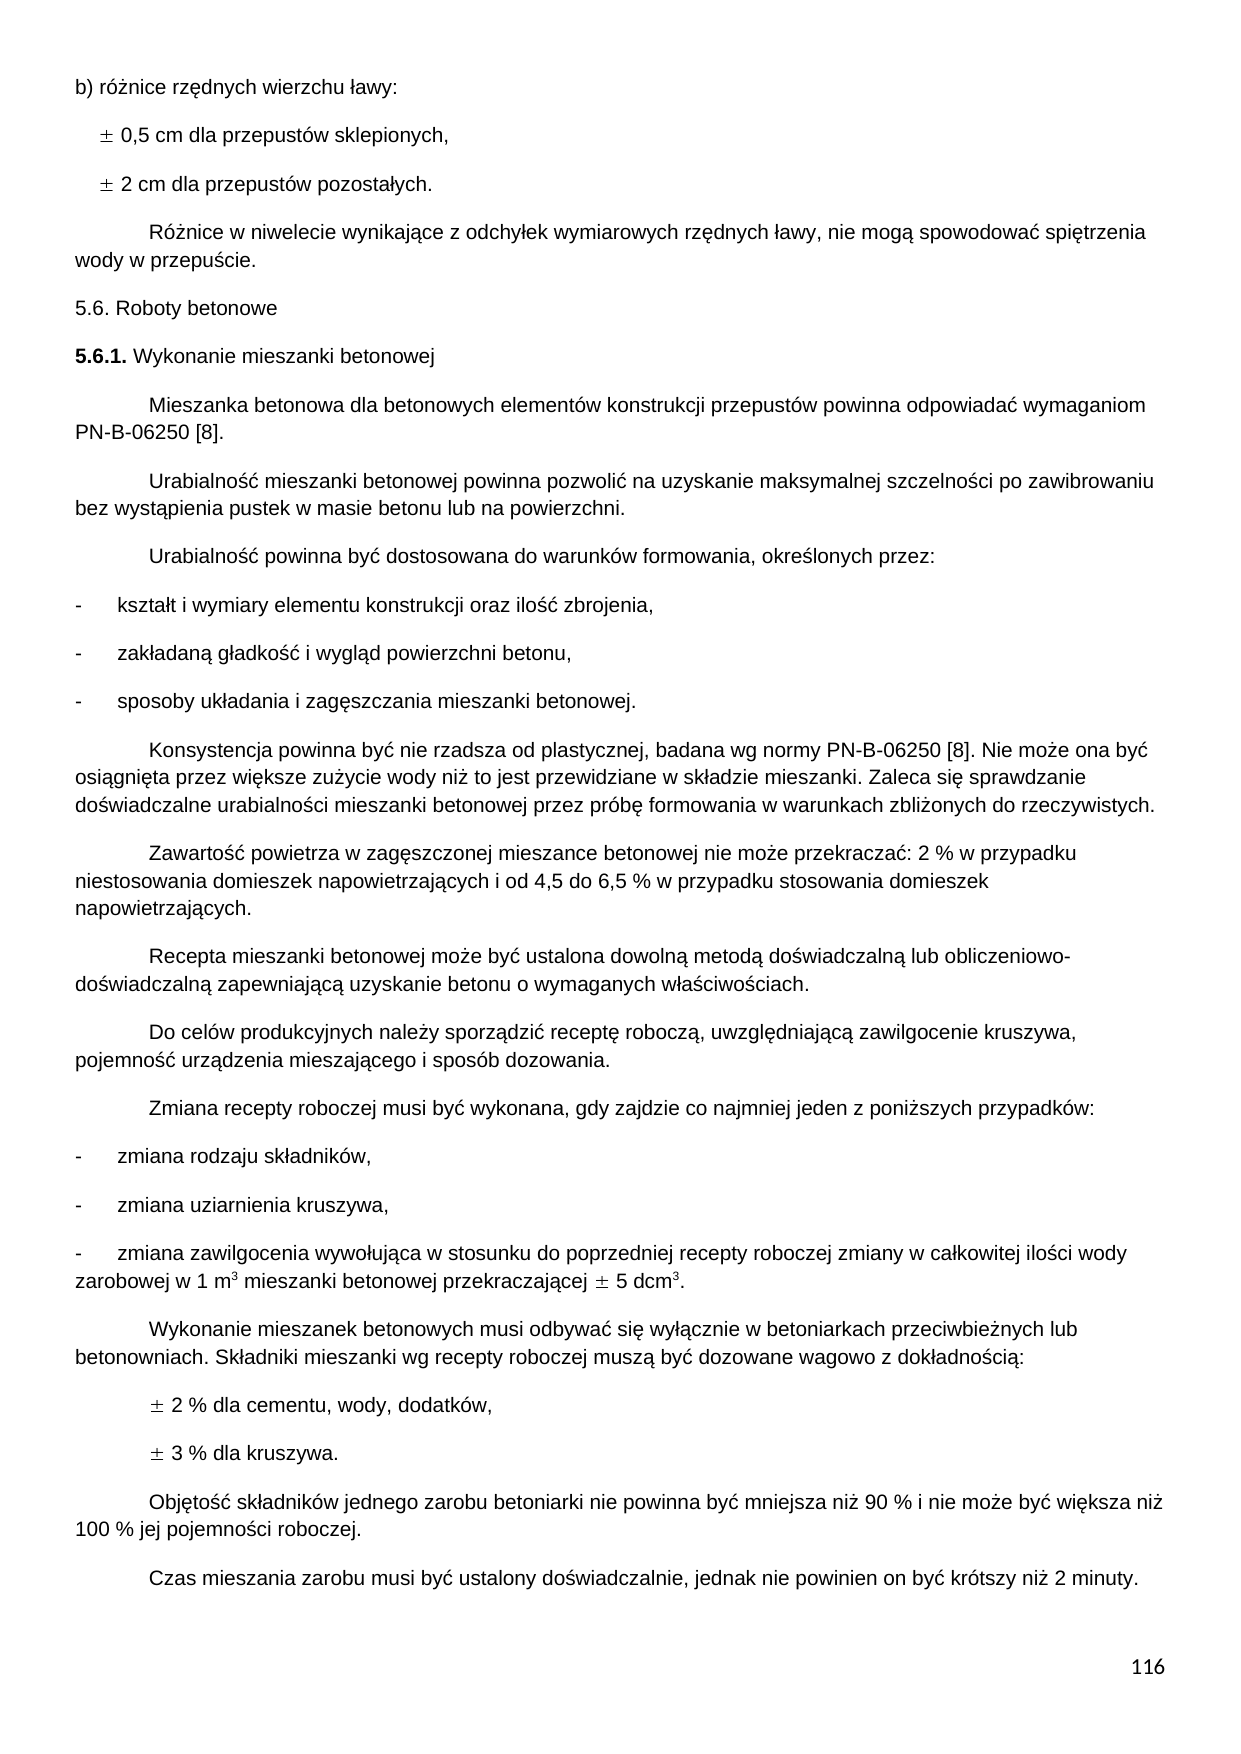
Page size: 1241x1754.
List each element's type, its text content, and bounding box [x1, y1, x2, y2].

text Zmiana recepty roboczej musi być wykonana, gdy zajdzie co najmniej jeden z poniższych przypadków: [75, 1096, 1165, 1120]
text Do celów produkcyjnych należy sporządzić receptę roboczą, uwzględniającą zawilgocenie kruszywa, pojemność urządzenia mieszającego i sposób dozowania. [75, 1020, 1165, 1072]
text Różnice w niwelecie wynikające z odchyłek wymiarowych rzędnych ławy, nie mogą spowodować spiętrzenia wody w przepuście. [75, 220, 1165, 272]
text Zawartość powietrza w zagęszczonej mieszance betonowej nie może przekraczać: 2 % w przypadku niestosowania domieszek napowietrzających i od 4,5 do 6,5 % w przypadku stosowania domieszek napowietrzających. [75, 841, 1165, 920]
text - zakładaną gładkość i wygląd powierzchni betonu, [75, 641, 1165, 665]
text b) różnice rzędnych wierzchu ławy: [75, 75, 1165, 99]
text 5.6.1. Wykonanie mieszanki betonowej [75, 344, 1165, 368]
text - zmiana zawilgocenia wywołująca w stosunku do poprzedniej recepty roboczej zmiany w całkowitej ilości wody zarobowej w 1 m3 mieszanki betonowej przekraczającej 5 dcm3. [75, 1241, 1165, 1293]
text Mieszanka betonowa dla betonowych elementów konstrukcji przepustów powinna odpowiadać wymaganiom PN-B-06250 [8]. [75, 393, 1165, 444]
text Konsystencja powinna być nie rzadsza od plastycznej, badana wg normy PN-B-06250 [8]. Nie może ona być osiągnięta przez większe zużycie wody niż to jest przewidziane w składzie mieszanki. Zaleca się sprawdzanie doświadczalne urabialności mieszanki betonowej przez próbę formowania w warunkach zbliżonych do rzeczywistych. [75, 738, 1165, 817]
text 5.6. Roboty betonowe [75, 296, 1165, 320]
text Objętość składników jednego zarobu betoniarki nie powinna być mniejsza niż 90 % i nie może być większa niż 100 % jej pojemności roboczej. [75, 1490, 1165, 1541]
text - kształt i wymiary elementu konstrukcji oraz ilość zbrojenia, [75, 593, 1165, 617]
text Czas mieszania zarobu musi być ustalony doświadczalnie, jednak nie powinien on być krótszy niż 2 minuty. [75, 1566, 1165, 1589]
text - zmiana rodzaju składników, [75, 1144, 1165, 1168]
text Urabialność powinna być dostosowana do warunków formowania, określonych przez: [75, 544, 1165, 568]
text 3 % dla kruszywa. [75, 1441, 1165, 1465]
text Recepta mieszanki betonowej może być ustalona dowolną metodą doświadczalną lub obliczeniowo-doświadczalną zapewniającą uzyskanie betonu o wymaganych właściwościach. [75, 944, 1165, 996]
text - zmiana uziarnienia kruszywa, [75, 1193, 1165, 1217]
text 0,5 cm dla przepustów sklepionych, [75, 123, 1165, 147]
text Urabialność mieszanki betonowej powinna pozwolić na uzyskanie maksymalnej szczelności po zawibrowaniu bez wystąpienia pustek w masie betonu lub na powierzchni. [75, 468, 1165, 520]
text 2 cm dla przepustów pozostałych. [75, 172, 1165, 196]
text Wykonanie mieszanek betonowych musi odbywać się wyłącznie w betoniarkach przeciwbieżnych lub betonowniach. Składniki mieszanki wg recepty roboczej muszą być dozowane wagowo z dokładnością: [75, 1317, 1165, 1368]
text 2 % dla cementu, wody, dodatków, [75, 1393, 1165, 1417]
text - sposoby układania i zagęszczania mieszanki betonowej. [75, 689, 1165, 713]
